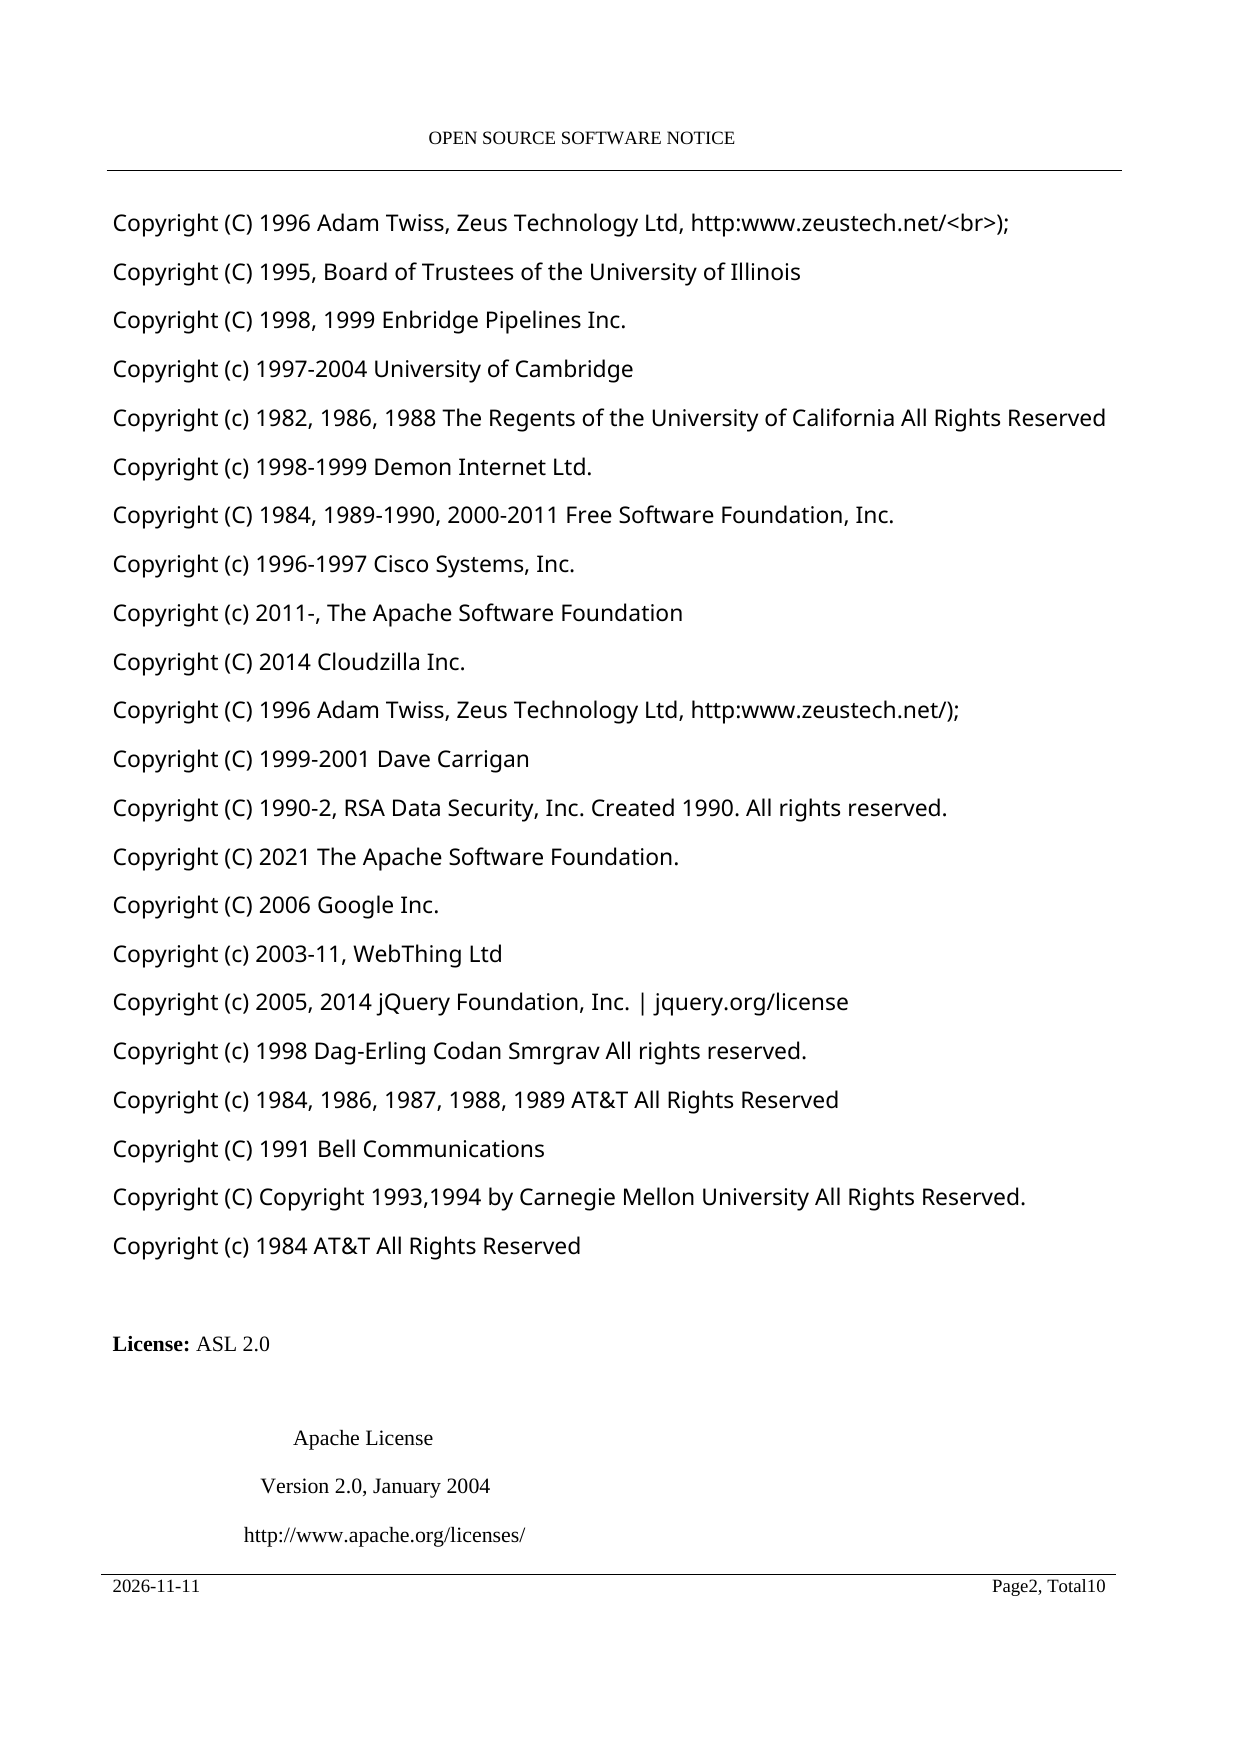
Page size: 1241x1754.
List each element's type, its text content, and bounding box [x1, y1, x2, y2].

text Copyright (c) 2005, 2014 jQuery Foundation, Inc. | jquery.org/license Copyright (c) 1998 Dag-Erling Codan Smrgrav All rights reserved. Copyright (c) 1984, 1986, 1987, 1988, 1989 AT&T All Rights Reserved Copyright (C) 1991 Bell Communications Copyright (C) Copyright 1993,1994 by Carnegie Mellon University All Rights Reserved. Copyright (c) 1984 AT&T All Rights Reserved [112, 986, 1128, 1311]
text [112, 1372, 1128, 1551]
text License: ASL 2.0 [112, 1327, 1128, 1359]
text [112, 206, 1128, 970]
